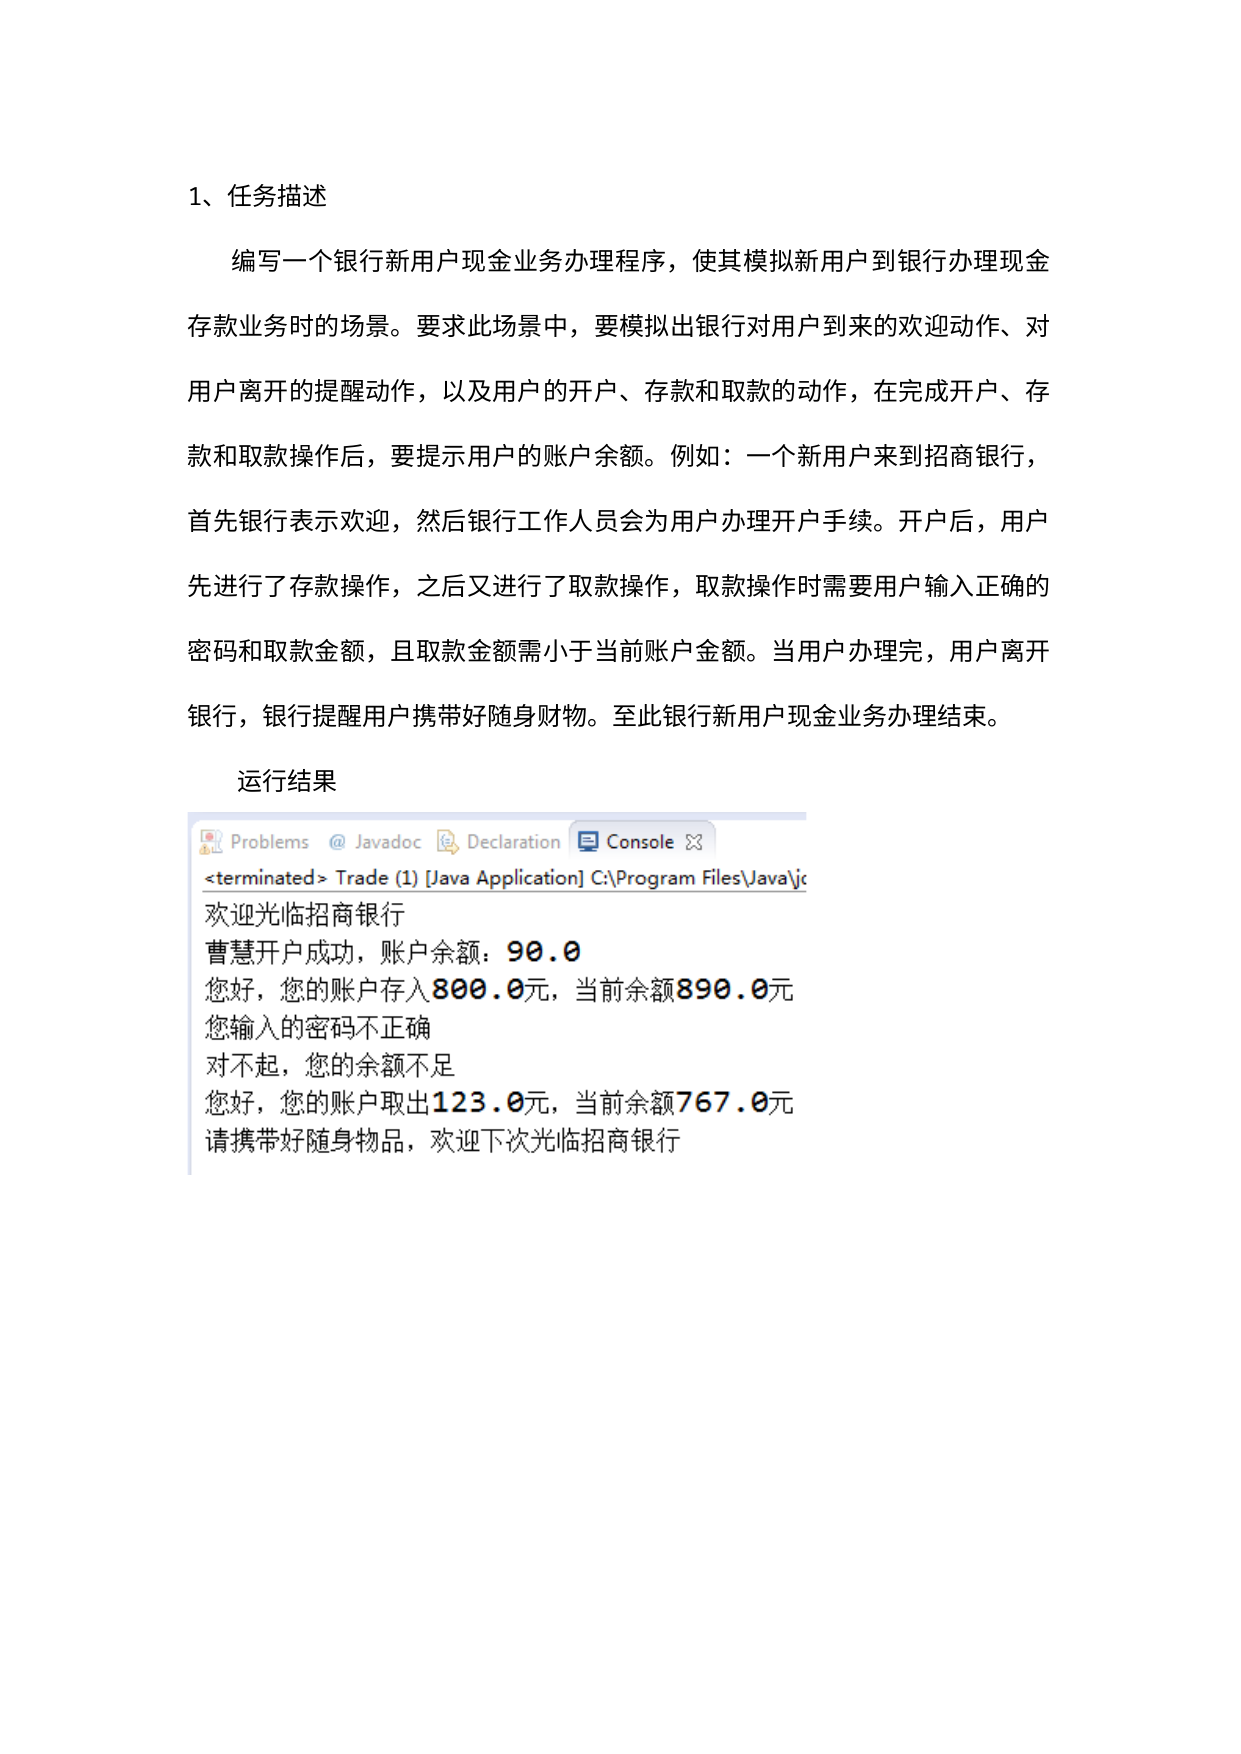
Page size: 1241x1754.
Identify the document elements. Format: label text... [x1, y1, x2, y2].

text 编写一个银行新用户现金业务办理程序，使其模拟新用户到银行办理现金存款业务时的场景。要求此场景中，要模拟出银行对用户到来的欢迎动作、对用户离开的提醒动作，以及用户的开户、存款和取款的动作，在完成开户、存款和取款操作后，要提示用户的账户余额。例如：一个新用户来到招商银行，首先银行表示欢迎，然后银行工作人员会为用户办理开户手续。开户后，用户先进行了存款操作，之后又进行了取款操作，取款操作时需要用户输入正确的密码和取款金额，且取款金额需小于当前账户金额。当用户办理完，用户离开银行，银行提醒用户携带好随身财物。至此银行新用户现金业务办理结束。 [187, 227, 1053, 747]
text 运行结果 [187, 747, 1053, 812]
text 1、任务描述 [187, 162, 1053, 227]
picture [187, 812, 807, 1175]
